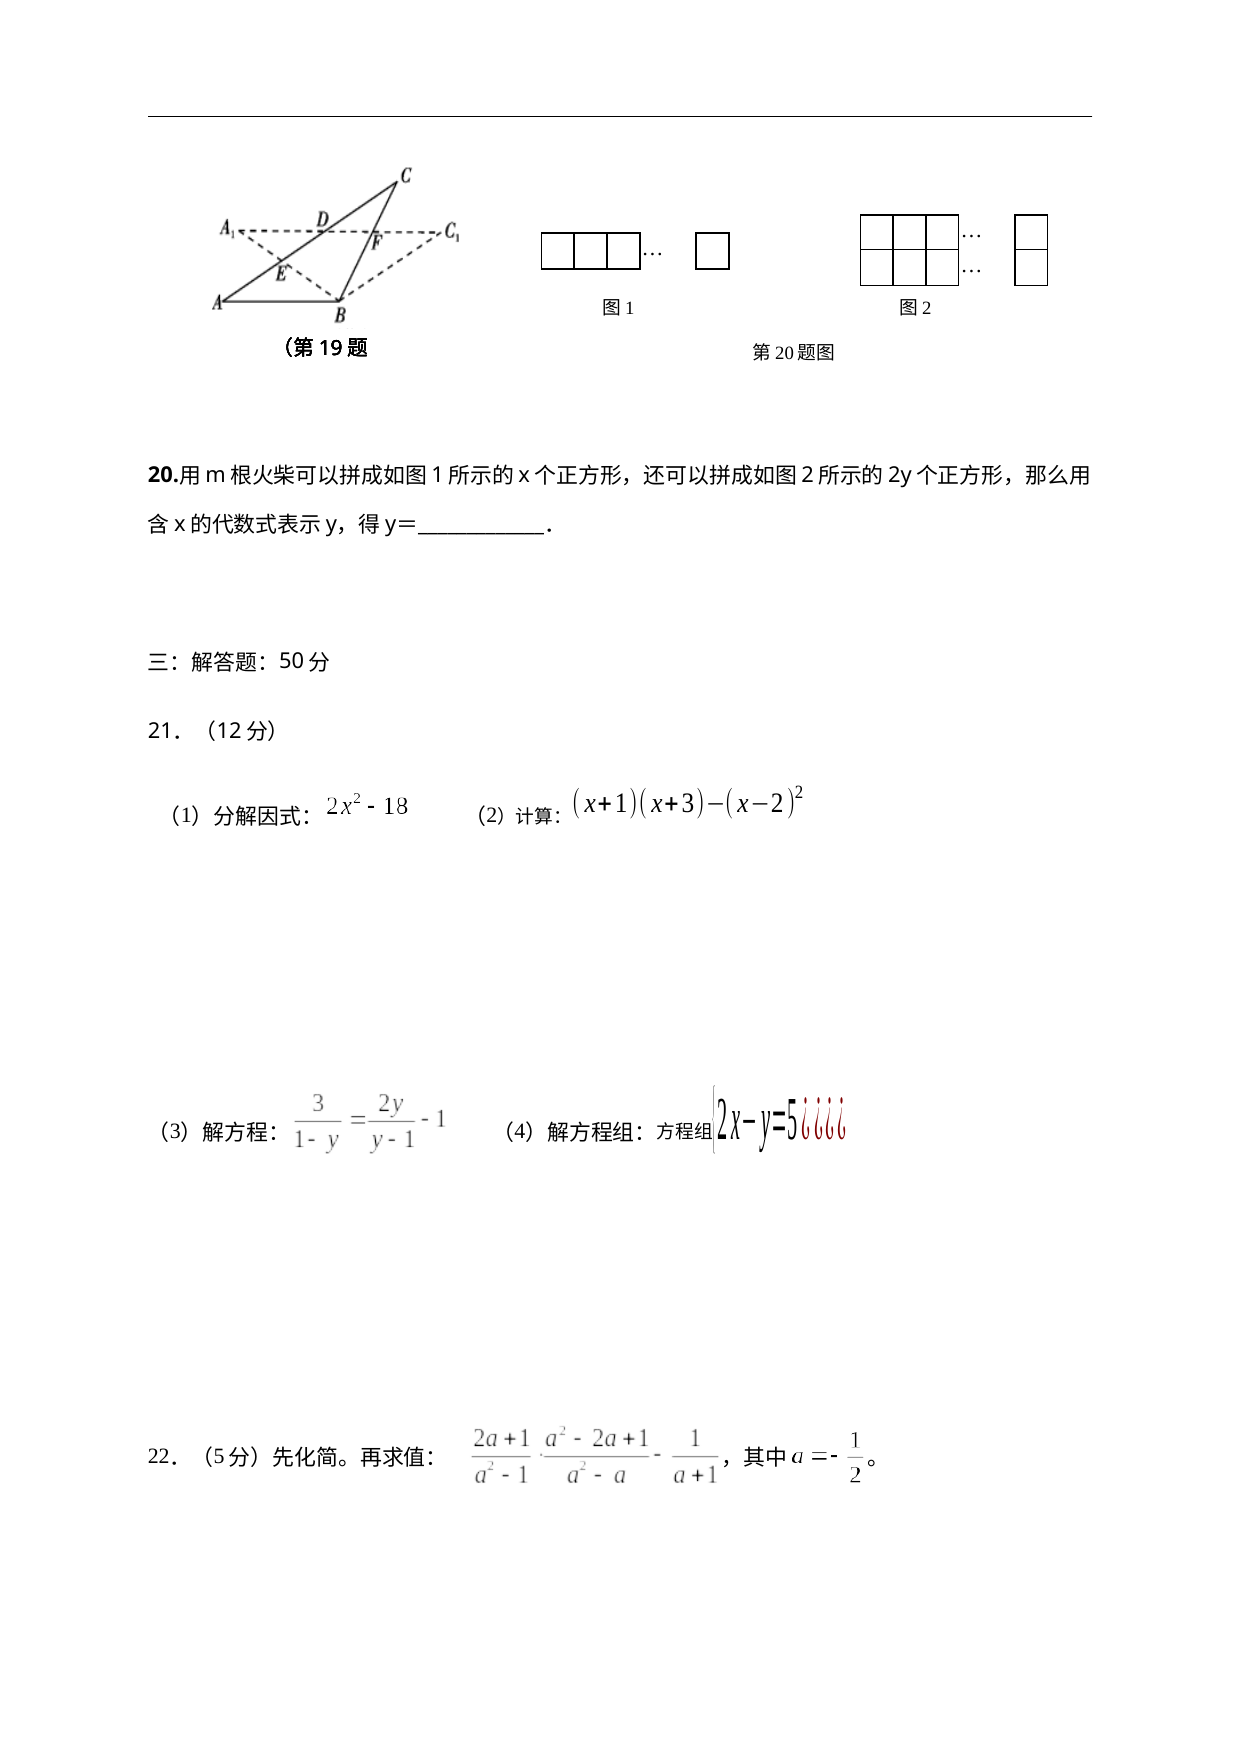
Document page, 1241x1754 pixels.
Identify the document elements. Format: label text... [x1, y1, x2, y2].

text （1）分解因式： （2）计算： [148, 782, 1092, 847]
picture [203, 161, 467, 330]
text 20.用m根火柴可以拼成如图1所示的x个正方形，还可以拼成如图2所示的2y个正方形，那么用含x的代数式表示y，得y＝_____________． [148, 458, 1092, 539]
text 三：解答题：50分 [148, 644, 1092, 677]
text 21．（12分） [148, 713, 1092, 746]
text 22．（5分）先化简。再求值： ，其中。 [148, 1418, 1092, 1493]
text （3）解方程： （4）解方程组：方程组 [148, 1082, 1092, 1179]
